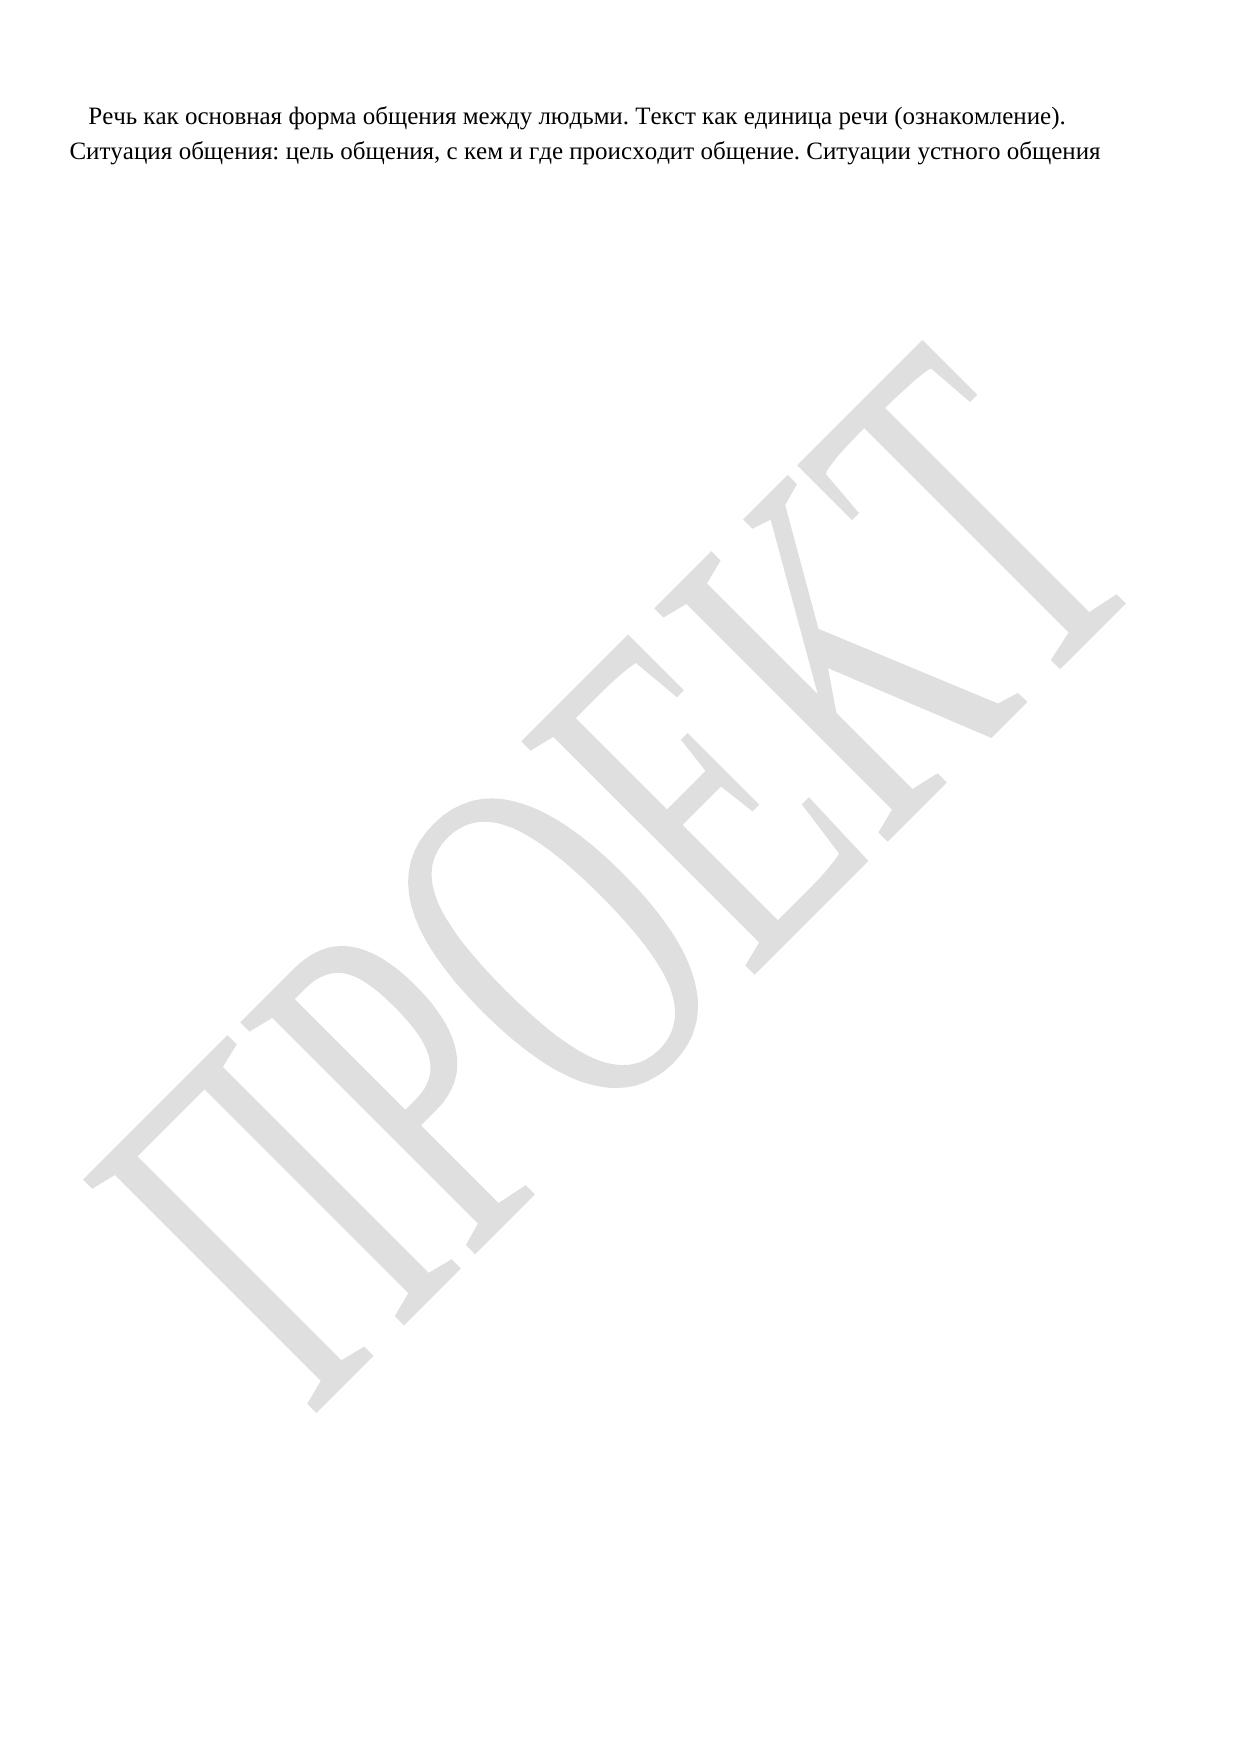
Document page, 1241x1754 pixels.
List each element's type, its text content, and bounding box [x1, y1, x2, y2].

text Речь как основная форма общения между людьми. Текст как единица речи (ознакомление). Ситуация общения: цель общения, с кем и где происходит общение. Ситуации устного общения [69, 101, 1166, 165]
